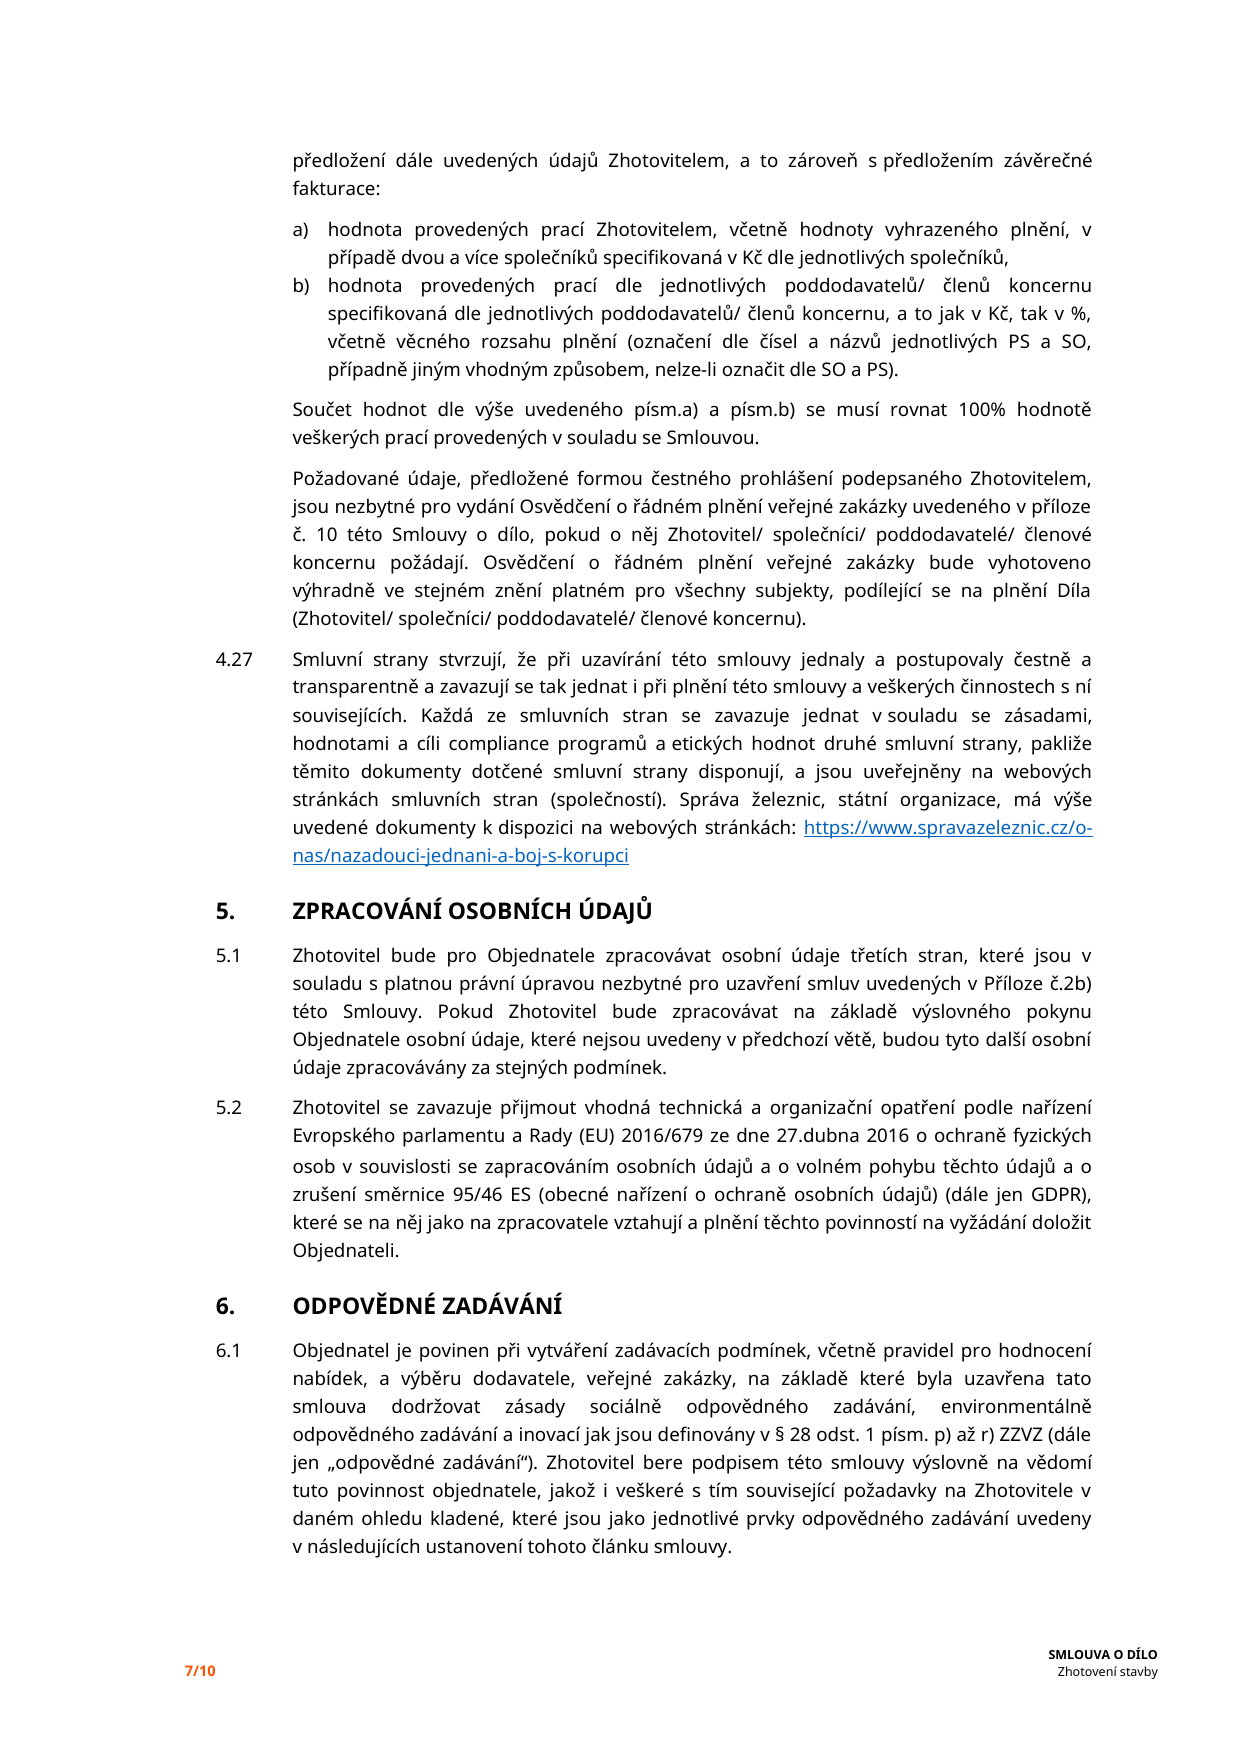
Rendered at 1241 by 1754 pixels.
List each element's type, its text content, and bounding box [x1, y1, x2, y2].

list hodnota provedených prací Zhotovitelem, včetně hodnoty vyhrazeného plnění, v případě dvou a více společníků specifikovaná v Kč dle jednotlivých společníků, [292, 216, 1093, 269]
text ODPOVĚDNÉ ZADÁVÁNÍ [216, 1290, 1093, 1322]
list Smluvní strany stvrzují, že při uzavírání této smlouvy jednaly a postupovaly čestně a transparentně a zavazují se tak jednat i při plnění této smlouvy a veškerých činnostech s ní souvisejících. Každá ze smluvních stran se zavazuje jednat v souladu se zásadami, hodnotami a cíli compliance programů a etických hodnot druhé smluvní strany, pakliže těmito dokumenty dotčené smluvní strany disponují, a jsou uveřejněny na webových stránkách smluvních stran (společností). Správa železnic, státní organizace, má výše uvedené dokumenty k dispozici na webových stránkách: https://www.spravazeleznic.cz/o-nas/nazadouci-jednani-a-boj-s-korupci [216, 646, 1093, 867]
list hodnota provedených prací dle jednotlivých poddodavatelů/ členů koncernu specifikovaná dle jednotlivých poddodavatelů/ členů koncernu, a to jak v Kč, tak v %, včetně věcného rozsahu plnění (označení dle čísel a názvů jednotlivých PS a SO, případně jiným vhodným způsobem, nelze-li označit dle SO a PS). [292, 272, 1093, 382]
text Objednatel je povinen při vytváření zadávacích podmínek, včetně pravidel pro hodnocení nabídek, a výběru dodavatele, veřejné zakázky, na základě které byla uzavřena tato smlouva dodržovat zásady sociálně odpovědného zadávání, environmentálně odpovědného zadávání a inovací jak jsou definovány v § 28 odst. 1 písm. p) až r) ZZVZ (dále jen „odpovědné zadávání“). Zhotovitel bere podpisem této smlouvy výslovně na vědomí tuto povinnost objednatele, jakož i veškeré s tím související požadavky na Zhotovitele v daném ohledu kladené, které jsou jako jednotlivé prvky odpovědného zadávání uvedeny v následujících ustanovení tohoto článku smlouvy. [216, 1337, 1093, 1559]
text Zhotovitel bude pro Objednatele zpracovávat osobní údaje třetích stran, které jsou v souladu s platnou právní úpravou nezbytné pro uzavření smluv uvedených v Příloze č.2b) této Smlouvy. Pokud Zhotovitel bude zpracovávat na základě výslovného pokynu Objednatele osobní údaje, které nejsou uvedeny v předchozí větě, budou tyto další osobní údaje zpracovávány za stejných podmínek. [216, 942, 1093, 1079]
text Zhotovitel se zavazuje přijmout vhodná technická a organizační opatření podle nařízení Evropského parlamentu a Rady (EU) 2016/679 ze dne 27.dubna 2016 o ochraně fyzických osob v souvislosti se zapracováním osobních údajů a o volném pohybu těchto údajů a o zrušení směrnice 95/46 ES (obecné nařízení o ochraně osobních údajů) (dále jen GDPR), které se na něj jako na zpracovatele vztahují a plnění těchto povinností na vyžádání doložit Objednateli. [216, 1094, 1093, 1263]
text ZPRACOVÁNÍ OSOBNÍCH ÚDAJŮ [216, 895, 1093, 926]
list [216, 147, 1093, 201]
text Součet hodnot dle výše uvedeného písm.a) a písm.b) se musí rovnat 100% hodnotě veškerých prací provedených v souladu se Smlouvou. [292, 397, 1093, 450]
list Požadované údaje, předložené formou čestného prohlášení podepsaného Zhotovitelem, jsou nezbytné pro vydání Osvědčení o řádném plnění veřejné zakázky uvedeného v příloze č. 10 této Smlouvy o dílo, pokud o něj Zhotovitel/ společníci/ poddodavatelé/ členové koncernu požádají. Osvědčení o řádném plnění veřejné zakázky bude vyhotoveno výhradně ve stejném znění platném pro všechny subjekty, podílející se na plnění Díla (Zhotovitel/ společníci/ poddodavatelé/ členové koncernu). [292, 465, 1093, 631]
